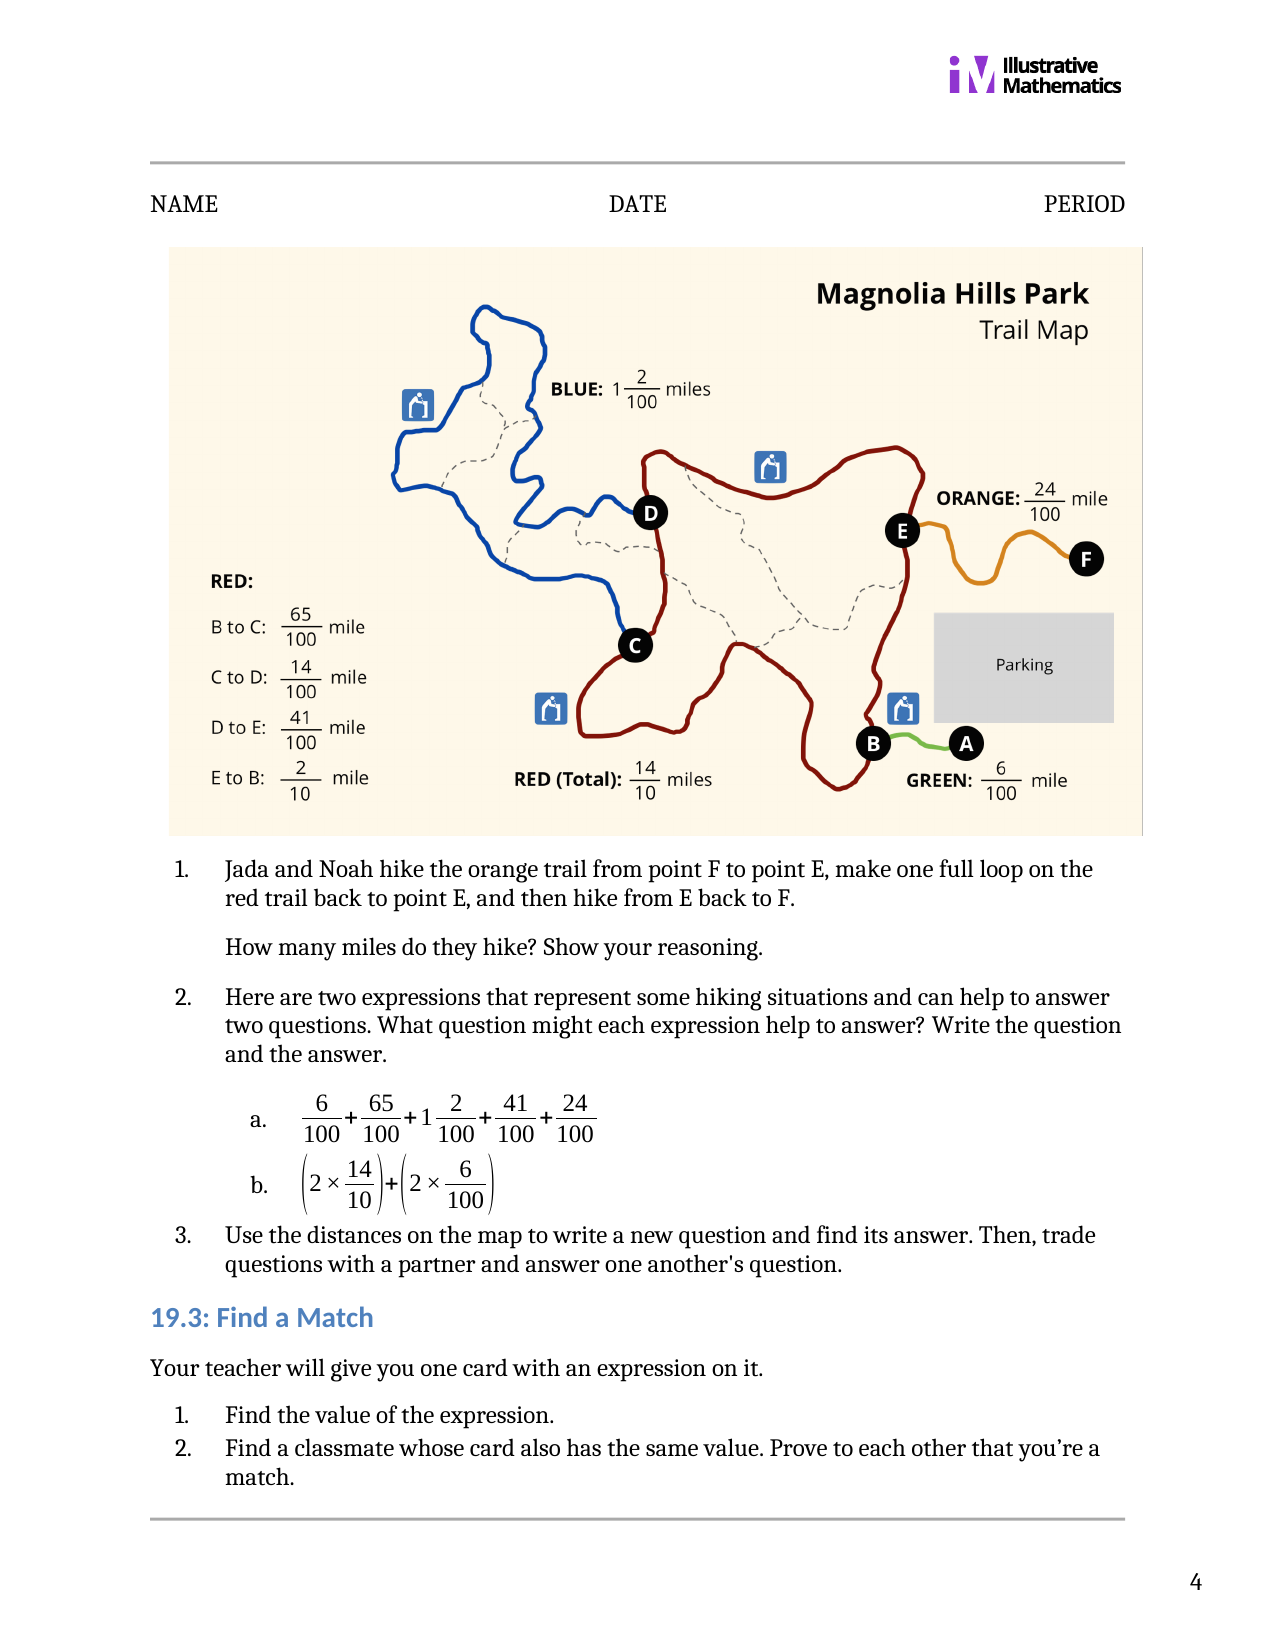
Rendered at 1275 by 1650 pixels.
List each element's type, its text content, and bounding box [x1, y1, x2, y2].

list Find the value of the expression. [175, 1401, 1125, 1430]
list Use the distances on the map to write a new question and find its answer. Then, trade questions with a partner and answer one another's question. [175, 1221, 1125, 1279]
list Jada and Noah hike the orange trail from point F to point E, make one full loop on the red trail back to point E, and then hike from E back to F. [175, 855, 1125, 912]
subtitle 19.3: Find a Match [150, 1299, 1125, 1335]
list How many miles do they hike? Show your reasoning. [175, 933, 1125, 962]
text Your teacher will give you one card with an expression on it. [150, 1354, 1125, 1383]
picture [949, 55, 1121, 93]
list Here are two expressions that represent some hiking situations and can help to answer two questions. What question might each expression help to answer? Write the question and the answer. [175, 983, 1125, 1069]
picture [168, 247, 1144, 836]
list Find a classmate whose card also has the same value. Prove to each other that you’re a match. [175, 1434, 1125, 1491]
